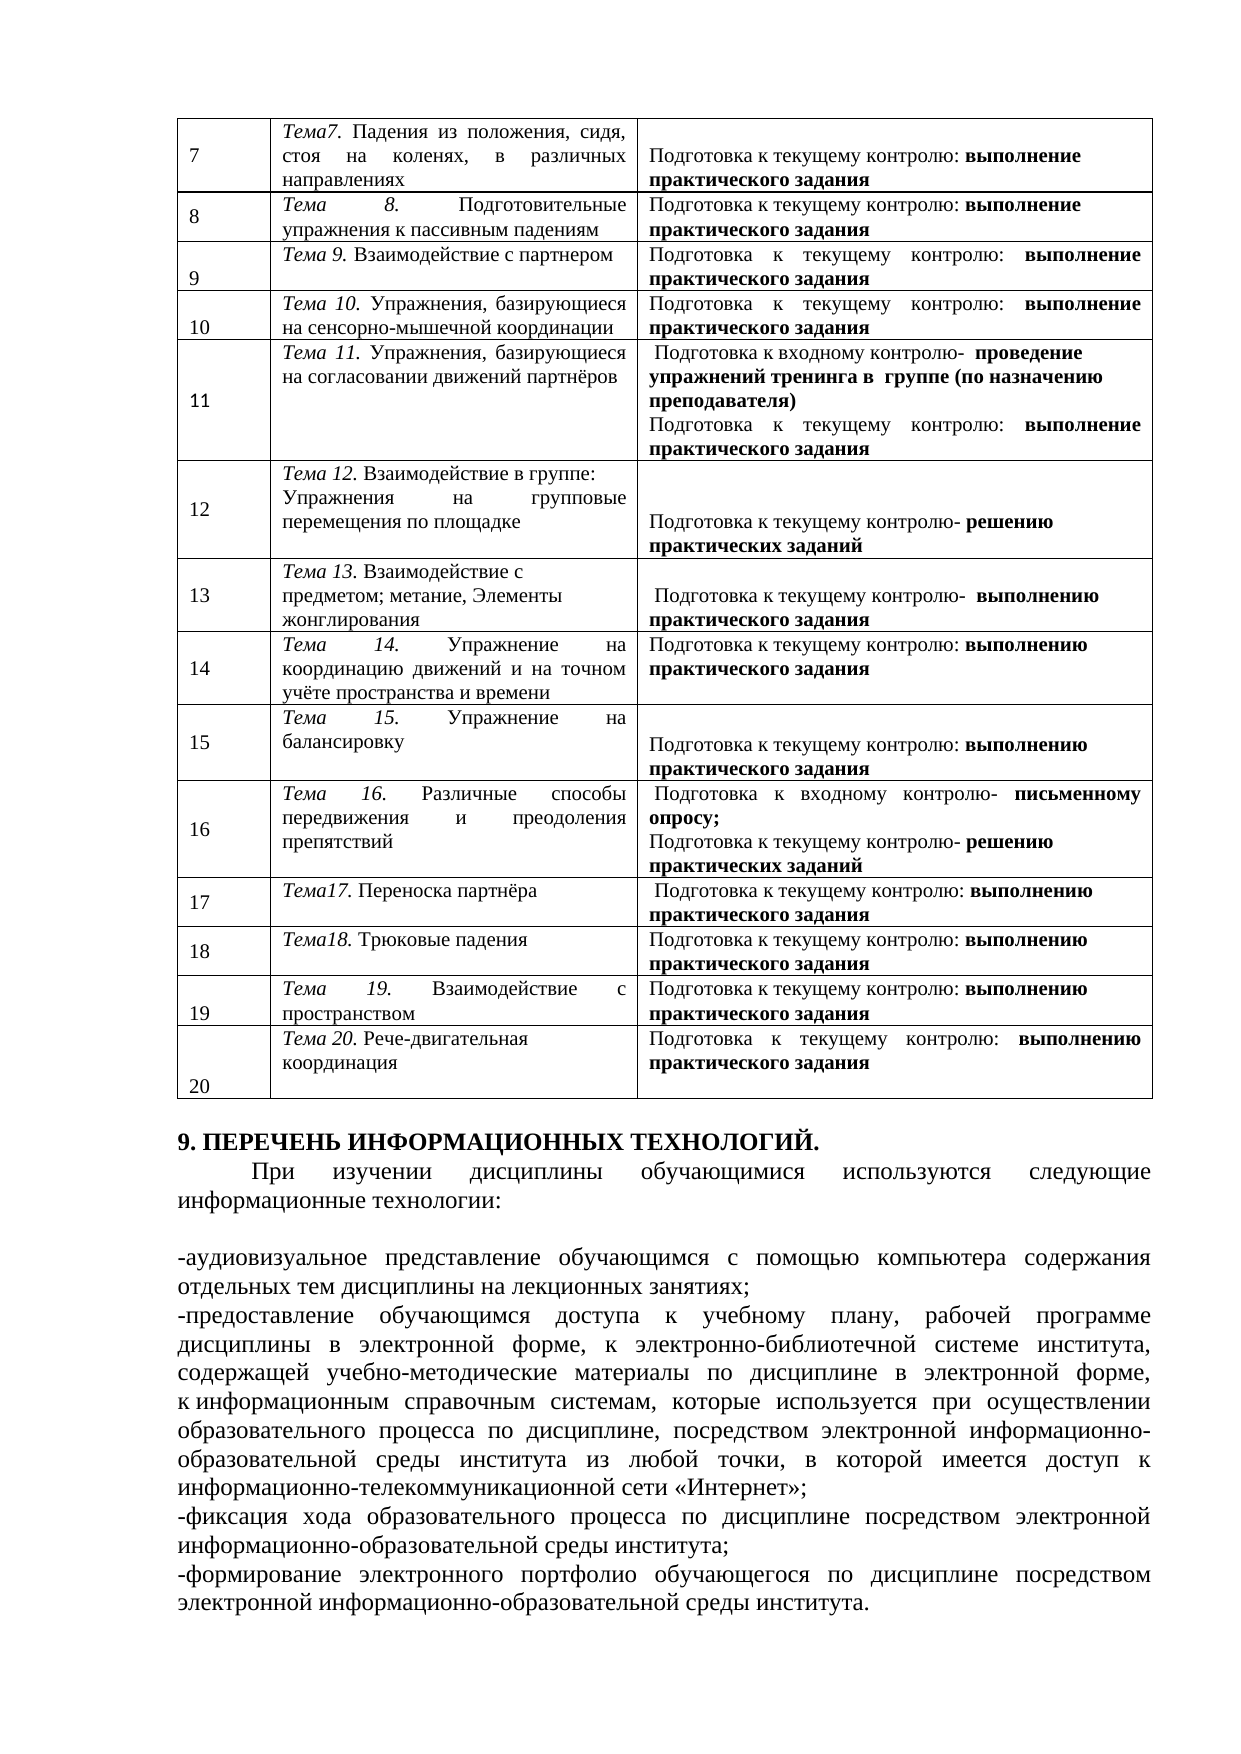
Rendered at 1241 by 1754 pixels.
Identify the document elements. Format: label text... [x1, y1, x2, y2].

table_cell Подготовка к текущему контролю: выполнению практического задания [638, 632, 1152, 704]
text -предоставление обучающимся доступа к учебному плану, рабочей программе дисциплины в электронной форме, к электронно-библиотечной системе института, содержащей учебно-методические материалы по дисциплине в электронной форме, к информационным справочным системам, которые используется при осуществлении образовательного процесса по дисциплине, посредством электронной информационно-образовательной среды института из любой точки, в которой имеется доступ к информационно-телекоммуникационной сети «Интернет»; [177, 1300, 1152, 1501]
table_cell Подготовка к текущему контролю- решению практических заданий [638, 461, 1152, 557]
table_cell Тема 20. Рече-двигательная координация [271, 1026, 637, 1098]
table_cell Тема17. Переноска партнёра [271, 878, 637, 926]
text -фиксация хода образовательного процесса по дисциплине посредством электронной информационно-образовательной среды института; [177, 1501, 1152, 1559]
table_cell Подготовка к текущему контролю: выполнению практического задания [638, 976, 1152, 1024]
table_cell Подготовка к текущему контролю: выполнение практического задания [638, 193, 1152, 241]
table_cell 7 [178, 119, 270, 191]
table_cell 11 [178, 340, 270, 460]
table_cell Тема 15. Упражнение на балансировку [271, 705, 637, 780]
table_cell Тема 8. Подготовительные упражнения к пассивным падениям [271, 193, 637, 241]
table_cell Тема7. Падения из положения, сидя, стоя на коленях, в различных направлениях [271, 119, 637, 191]
table_cell 16 [178, 781, 270, 877]
table_cell Тема 10. Упражнения, базирующиеся на сенсорно-мышечной координации [271, 291, 637, 339]
table_cell 20 [178, 1026, 270, 1098]
table_cell Подготовка к текущему контролю- выполнению практического задания [638, 559, 1152, 631]
table_cell Подготовка к текущему контролю: выполнению практического задания [638, 1026, 1152, 1098]
table_cell Тема18. Трюковые падения [271, 927, 637, 975]
table_cell 10 [178, 291, 270, 339]
table_cell 9 [178, 242, 270, 290]
table_cell 15 [178, 705, 270, 780]
table_cell Подготовка к текущему контролю: выполнению практического задания [638, 878, 1152, 926]
text При изучении дисциплины обучающимися используются следующие информационные технологии: [177, 1156, 1152, 1214]
table_cell Подготовка к текущему контролю: выполнение практического задания [638, 119, 1152, 191]
table_cell 13 [178, 559, 270, 631]
text 9. ПЕРЕЧЕНЬ ИНФОРМАЦИОННЫХ ТЕХНОЛОГИЙ. [177, 1127, 1152, 1156]
table_cell Тема 11. Упражнения, базирующиеся на согласовании движений партнёров [271, 340, 637, 460]
table_cell 19 [178, 976, 270, 1024]
table_cell Тема 9. Взаимодействие с партнером [271, 242, 637, 290]
table_cell Подготовка к текущему контролю: выполнению практического задания [638, 705, 1152, 780]
table_cell Тема 19. Взаимодействие с пространством [271, 976, 637, 1024]
table_cell Подготовка к текущему контролю: выполнение практического задания [638, 242, 1152, 290]
table_cell 8 [178, 193, 270, 241]
table_cell Тема 12. Взаимодействие в группе: Упражнения на групповые перемещения по площадке [271, 461, 637, 557]
table_cell Тема 16. Различные способы передвижения и преодоления препятствий [271, 781, 637, 877]
table_cell Подготовка к текущему контролю: выполнению практического задания [638, 927, 1152, 975]
table_cell Подготовка к входному контролю- письменному опросу; Подготовка к текущему контролю- решению практических заданий [638, 781, 1152, 877]
table_cell 12 [178, 461, 270, 557]
text -формирование электронного портфолио обучающегося по дисциплине посредством электронной информационно-образовательной среды института. [177, 1559, 1152, 1616]
table_cell 14 [178, 632, 270, 704]
table_cell Тема 13. Взаимодействие с предметом; метание, Элементы жонглирования [271, 559, 637, 631]
text -аудиовизуальное представление обучающимся с помощью компьютера содержания отдельных тем дисциплины на лекционных занятиях; [177, 1242, 1152, 1300]
table_cell Подготовка к текущему контролю: выполнение практического задания [638, 291, 1152, 339]
table_cell Тема 14. Упражнение на координацию движений и на точном учёте пространства и времени [271, 632, 637, 704]
table_cell 17 [178, 878, 270, 926]
table_cell 18 [178, 927, 270, 975]
